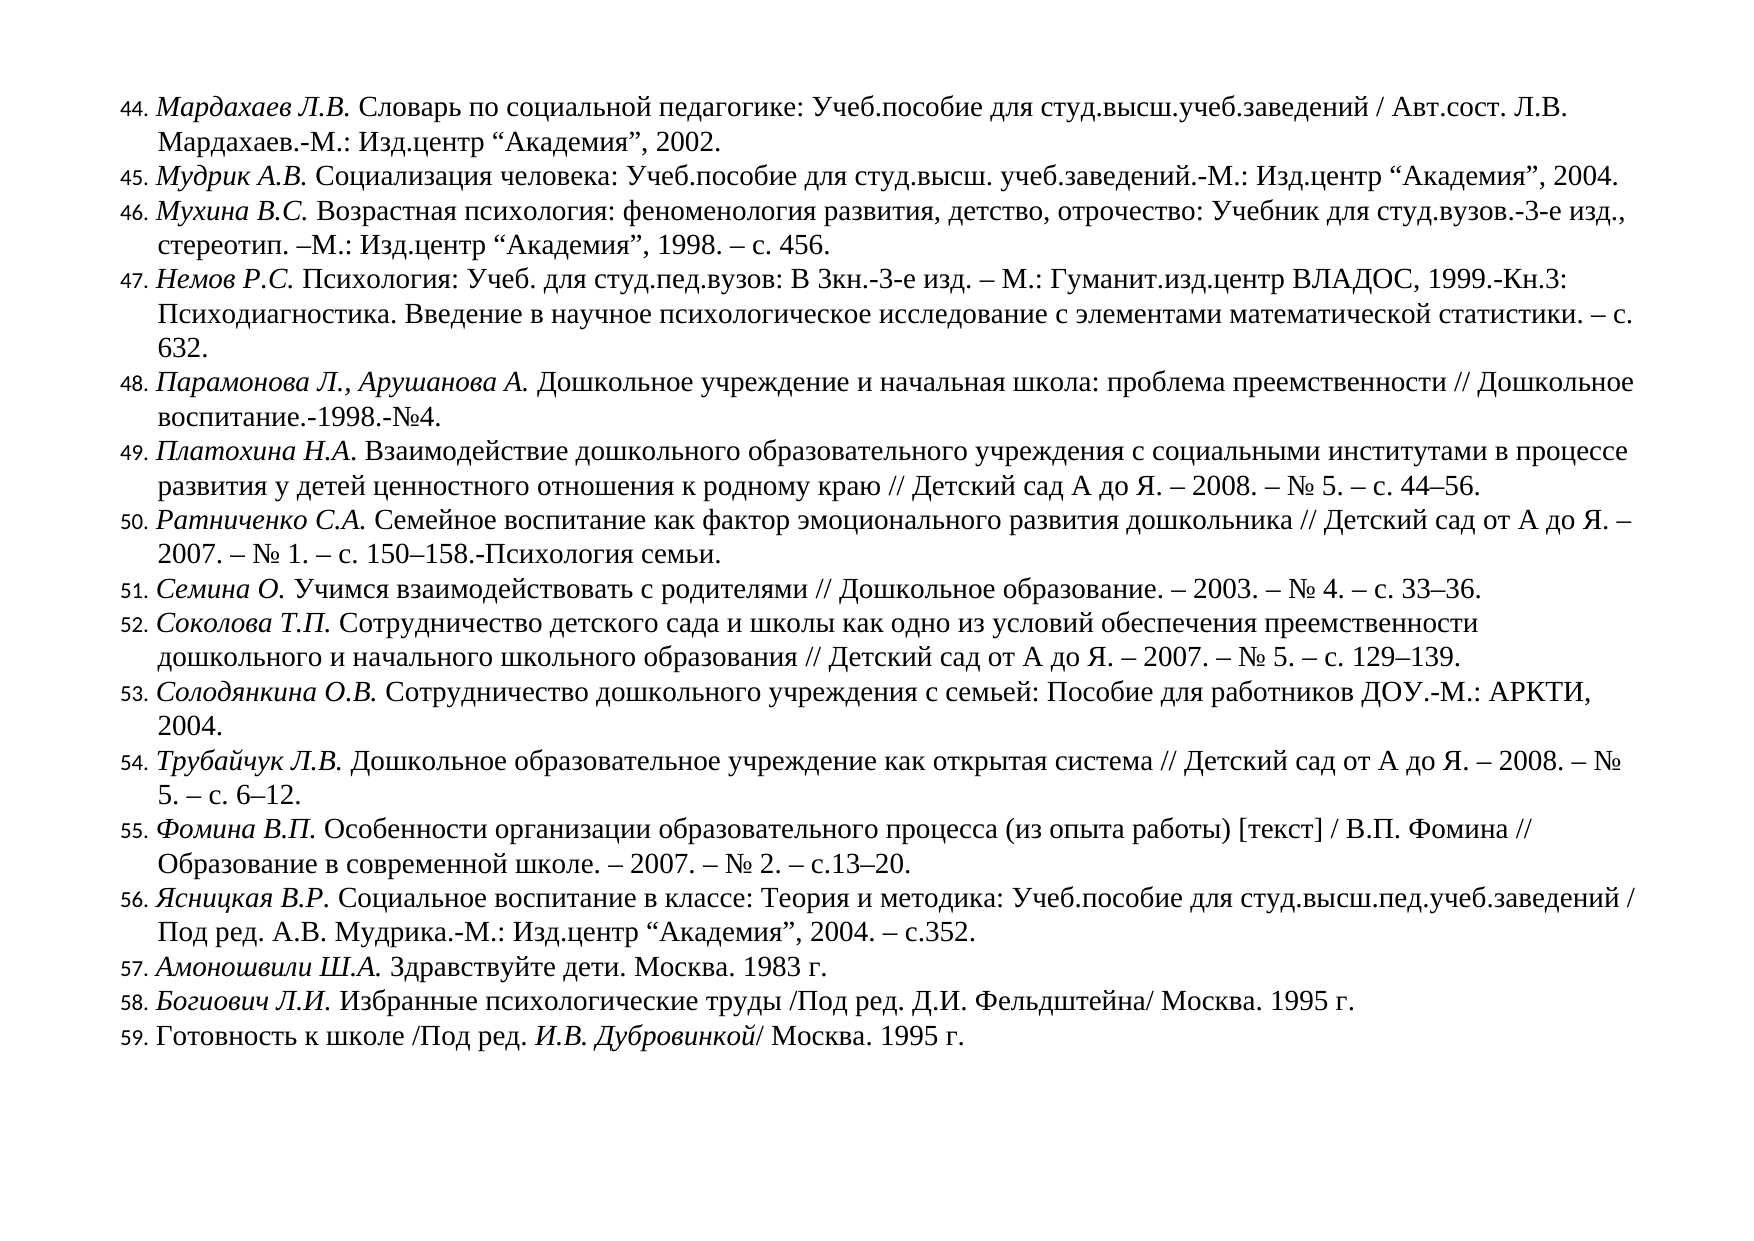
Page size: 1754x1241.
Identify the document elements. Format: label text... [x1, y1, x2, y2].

list Готовность к школе /Под ред. И.В. Дубровинкой/ Москва. 1995 г. [120, 1017, 1636, 1051]
list Соколова Т.П. Сотрудничество детского сада и школы как одно из условий обеспечения преемственности дошкольного и начального школьного образования // Детский сад от А до Я. – 2007. – № 5. – с. 129–139. [120, 604, 1636, 673]
list Ратниченко С.А. Семейное воспитание как фактор эмоционального развития дошкольника // Детский сад от А до Я. – 2007. – № 1. – с. 150–158.-Психология семьи. [120, 501, 1636, 570]
list Платохина Н.А. Взаимодействие дошкольного образовательного учреждения с социальными институтами в процессе развития у детей ценностного отношения к родному краю // Детский сад А до Я. – 2008. – № 5. – с. 44–56. [120, 432, 1636, 501]
list Мудрик А.В. Социализация человека: Учеб.пособие для студ.высш. учеб.заведений.-М.: Изд.центр “Академия”, 2004. [120, 157, 1636, 192]
list Богиович Л.И. Избранные психологические труды /Под ред. Д.И. Фельдштейна/ Москва. 1995 г. [120, 982, 1636, 1017]
list Немов Р.С. Психология: Учеб. для студ.пед.вузов: В 3кн.-3-е изд. – М.: Гуманит.изд.центр ВЛАДОС, 1999.-Кн.3: Психодиагностика. Введение в научное психологическое исследование с элементами математической статистики. – с. 632. [120, 261, 1636, 364]
list Мухина В.С. Возрастная психология: феноменология развития, детство, отрочество: Учебник для студ.вузов.-3-е изд., стереотип. –М.: Изд.центр “Академия”, 1998. – с. 456. [120, 192, 1636, 261]
list Парамонова Л., Арушанова А. Дошкольное учреждение и начальная школа: проблема преемственности // Дошкольное воспитание.-1998.-№4. [120, 364, 1636, 432]
list Амоношвили Ш.А. Здравствуйте дети. Москва. 1983 г. [120, 948, 1636, 982]
list Трубайчук Л.В. Дошкольное образовательное учреждение как открытая система // Детский сад от А до Я. – 2008. – № 5. – с. 6–12. [120, 742, 1636, 811]
list Семина О. Учимся взаимодействовать с родителями // Дошкольное образование. – 2003. – № 4. – с. 33–36. [120, 570, 1636, 604]
list Солодянкина О.В. Сотрудничество дошкольного учреждения с семьей: Пособие для работников ДОУ.-М.: АРКТИ, 2004. [120, 673, 1636, 742]
list Ясницкая В.Р. Социальное воспитание в классе: Теория и методика: Учеб.пособие для студ.высш.пед.учеб.заведений / Под ред. А.В. Мудрика.-М.: Изд.центр “Академия”, 2004. – с.352. [120, 879, 1636, 948]
list Мардахаев Л.В. Словарь по социальной педагогике: Учеб.пособие для студ.высш.учеб.заведений / Авт.сост. Л.В. Мардахаев.-М.: Изд.центр “Академия”, 2002. [120, 89, 1636, 157]
list Фомина В.П. Особенности организации образовательного процесса (из опыта работы) [текст] / В.П. Фомина // Образование в современной школе. – 2007. – № 2. – с.13–20. [120, 811, 1636, 879]
